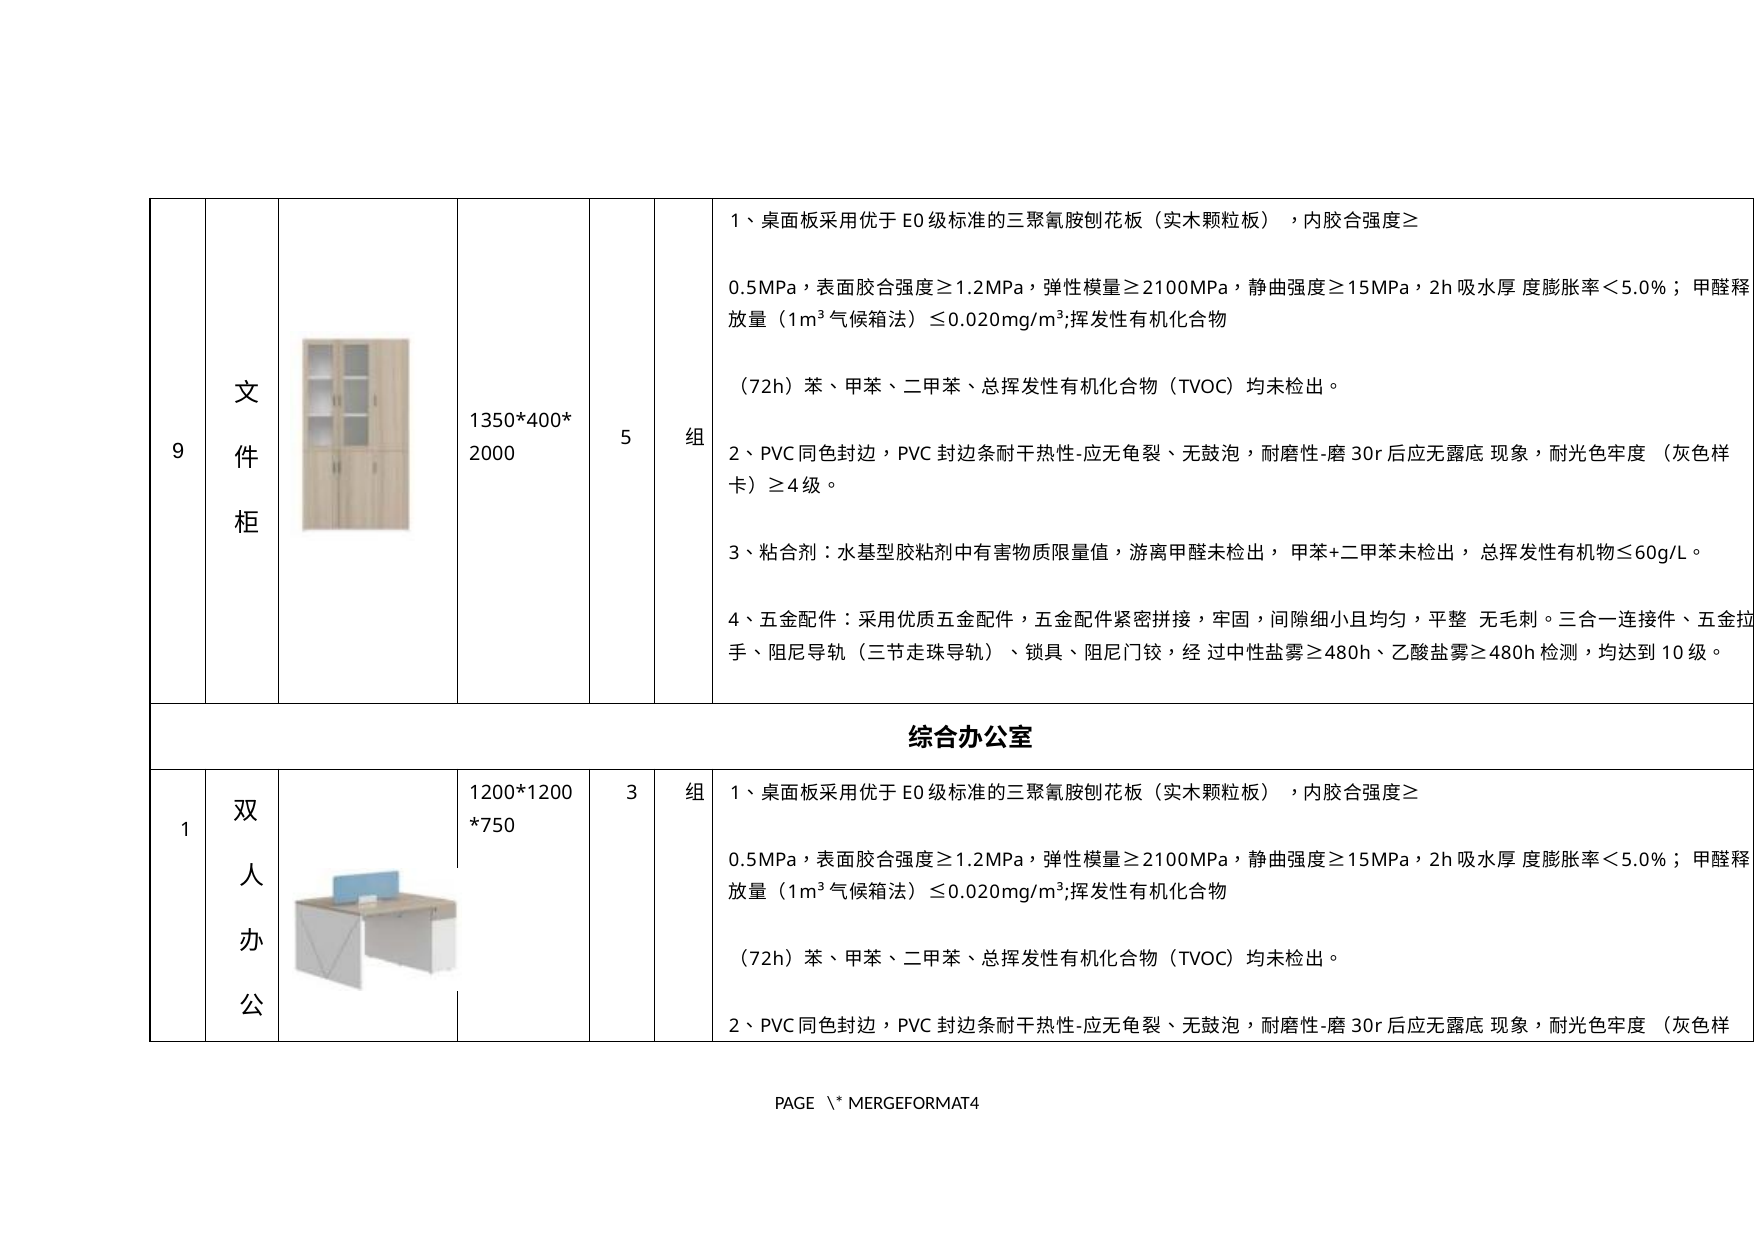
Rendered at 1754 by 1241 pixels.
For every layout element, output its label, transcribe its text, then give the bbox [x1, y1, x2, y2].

table_cell [279, 199, 457, 702]
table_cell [713, 770, 1753, 1041]
table_cell 5 [590, 199, 654, 702]
table_cell 3 [590, 770, 654, 1041]
table_cell 1、桌面板采用优于E0级标准的三聚氰胺刨花板（实木颗粒板） ，内胶合强度≥ 0.5MPa，表面胶合强度≥1.2MPa，弹性模量≥2100MPa，静曲强度≥15MPa，2h吸水厚 度膨胀率＜5.0%； 甲醛释放量（1m³气候箱法）≤0.020mg/m³;挥发性有机化合物 （72h）苯、甲苯、二甲苯、总挥发性有机化合物（TVOC）均未检出。 2、PVC同色封边，PVC 封边条耐干热性-应无龟裂、无鼓泡，耐磨性-磨30r后应无露底 现象，耐光色牢度 （灰色样卡）≥4级。 3、粘合剂：水基型胶粘剂中有害物质限量值，游离甲醛未检出， 甲苯+二甲苯未检出， 总挥发性有机物≤60g/L。 4、五金配件：采用优质五金配件，五金配件紧密拼接，牢固，间隙细小且均匀，平整 无毛刺。三合一连接件、五金拉手、阻尼导轨（三节走珠导轨）、锁具、阻尼门铰，经 过中性盐雾≥480h、乙酸盐雾≥480h检测，均达到10级。 [713, 199, 1753, 702]
table_cell 组 [655, 770, 712, 1041]
table_cell 1200*1200 *750 [458, 770, 589, 1041]
table_cell [279, 770, 457, 1041]
table_cell 文件柜 [206, 199, 278, 702]
table_cell 1 [151, 770, 205, 1041]
table_cell 综合办公室 [151, 704, 1753, 768]
table_cell 1350*400* 2000 [458, 199, 589, 702]
table_cell 组 [655, 199, 712, 702]
table_cell 双人办公桌 [206, 770, 278, 1041]
table_cell 9 [151, 199, 205, 702]
picture [292, 868, 463, 991]
picture [290, 331, 424, 541]
